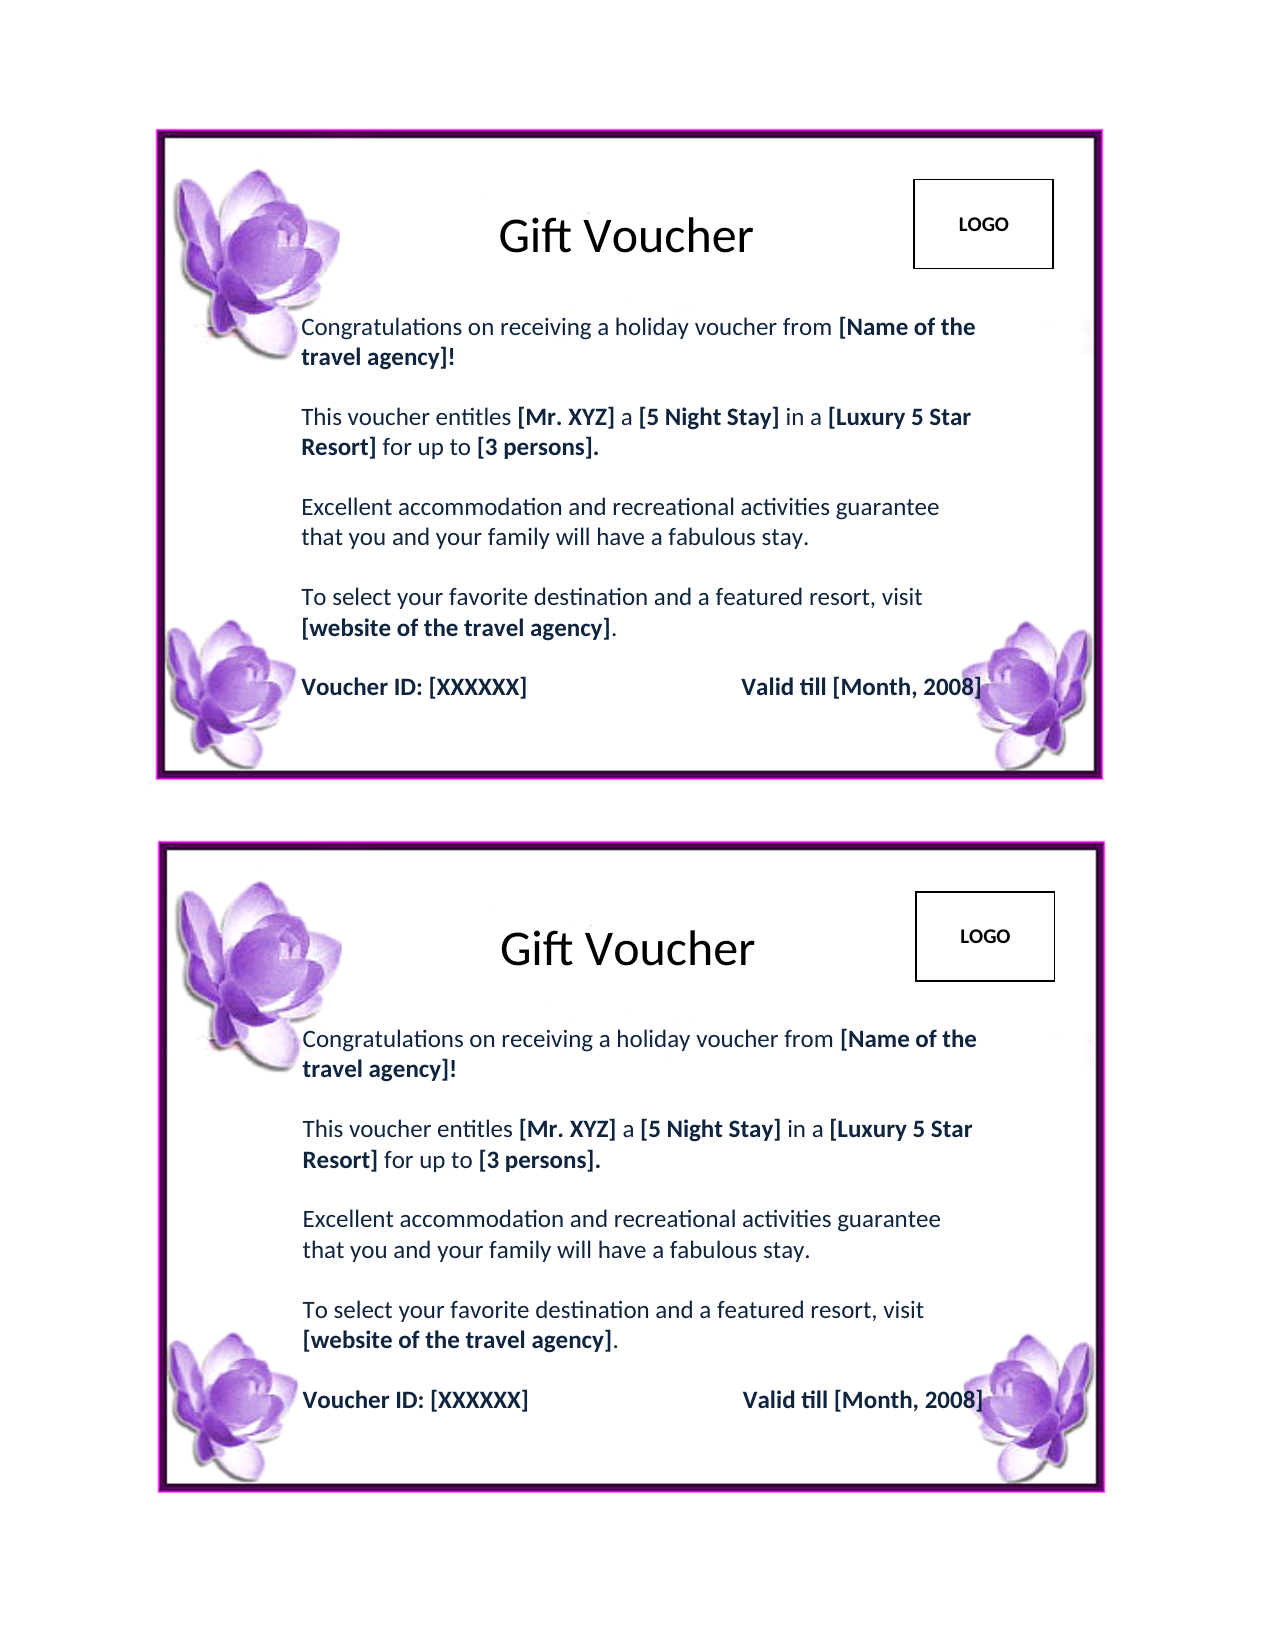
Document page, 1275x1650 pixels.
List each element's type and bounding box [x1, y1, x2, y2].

picture [135, 101, 1130, 805]
picture [137, 813, 1132, 1518]
